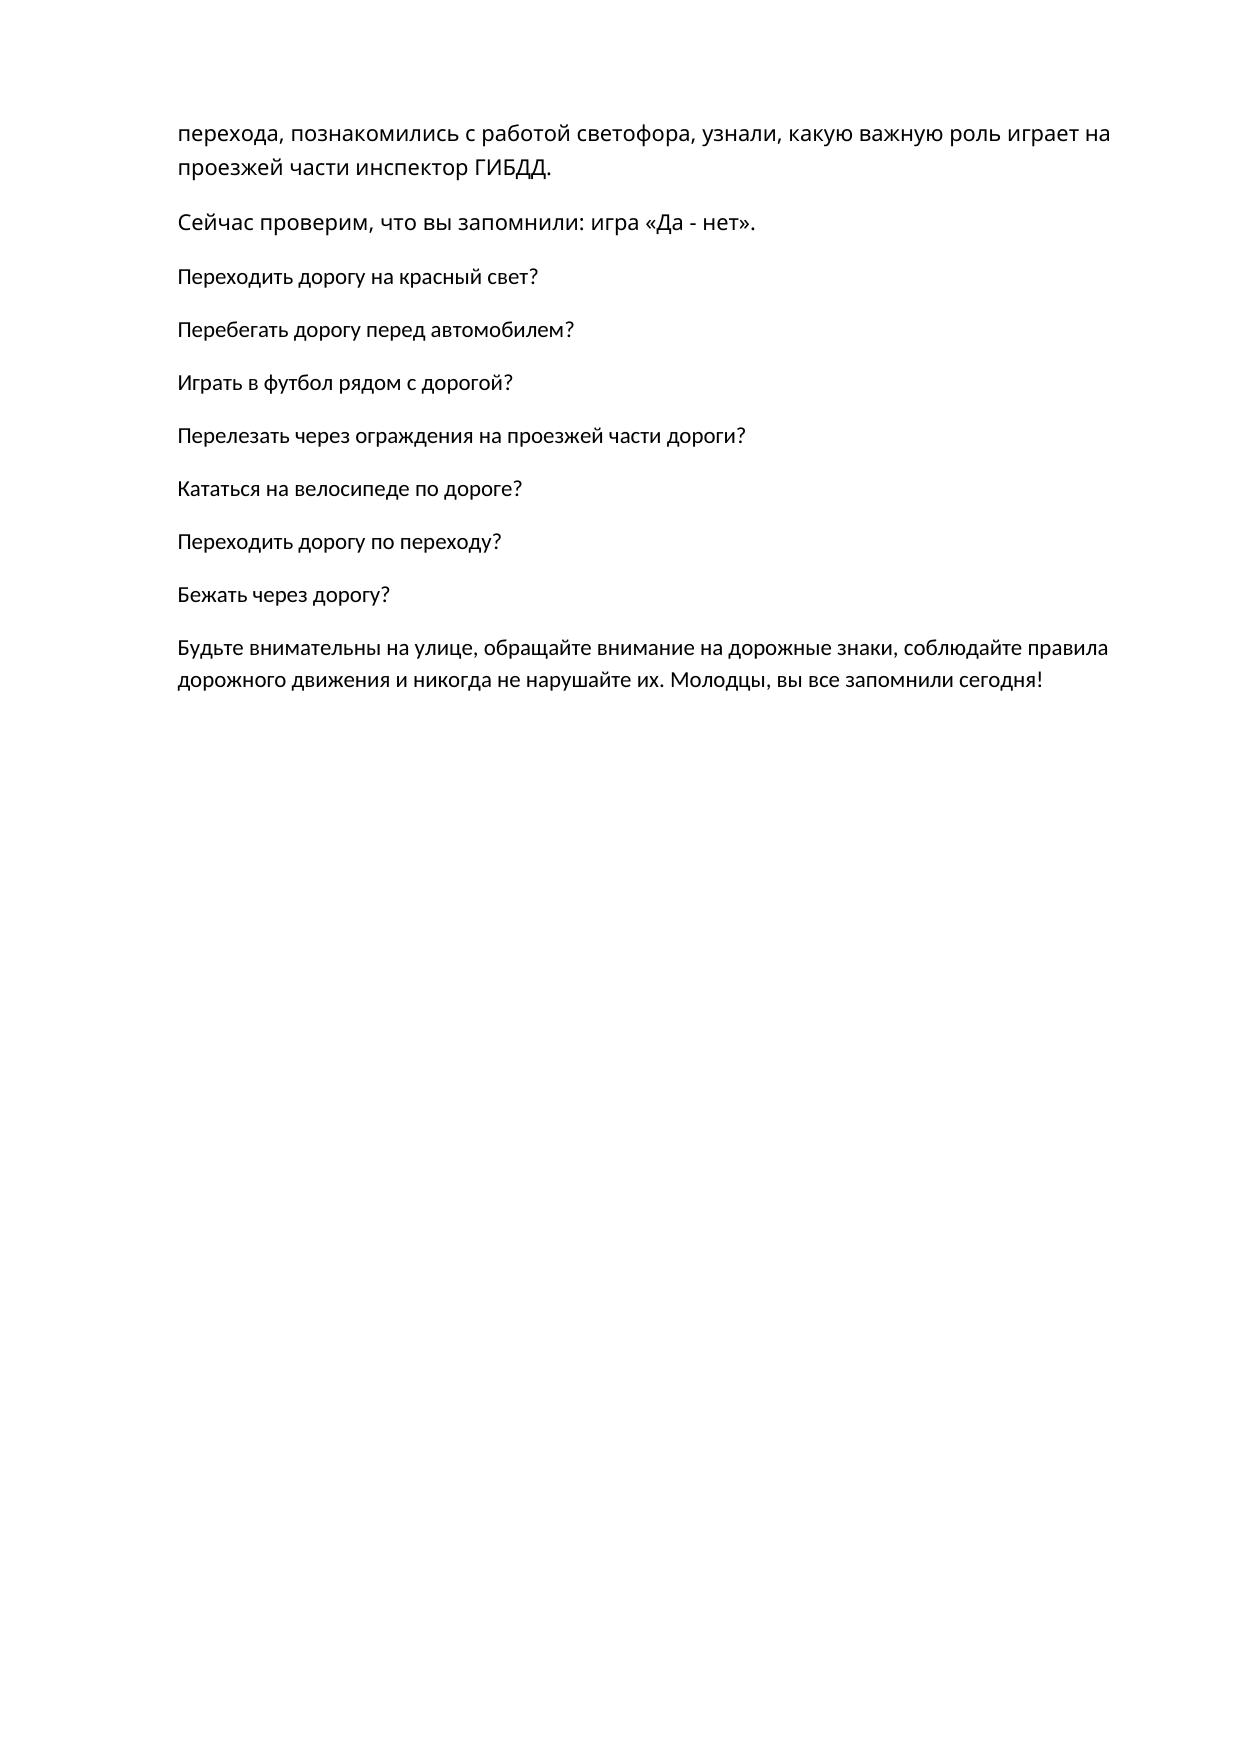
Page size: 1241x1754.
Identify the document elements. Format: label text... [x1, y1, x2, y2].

text Переходить дорогу по переходу? [177, 527, 1152, 555]
text Перелезать через ограждения на проезжей части дороги? [177, 421, 1152, 449]
text Кататься на велосипеде по дороге? [177, 474, 1152, 502]
text Будьте внимательны на улице, обращайте внимание на дорожные знаки, соблюдайте правила дорожного движения и никогда не нарушайте их. Молодцы, вы все запомнили сегодня! [177, 633, 1152, 694]
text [177, 118, 1152, 182]
text Сейчас проверим, что вы запомнили: игра «Да - нет». [177, 207, 1152, 237]
text Перебегать дорогу перед автомобилем? [177, 315, 1152, 343]
text Бежать через дорогу? [177, 580, 1152, 608]
text Переходить дорогу на красный свет? [177, 262, 1152, 290]
text Играть в футбол рядом с дорогой? [177, 368, 1152, 396]
